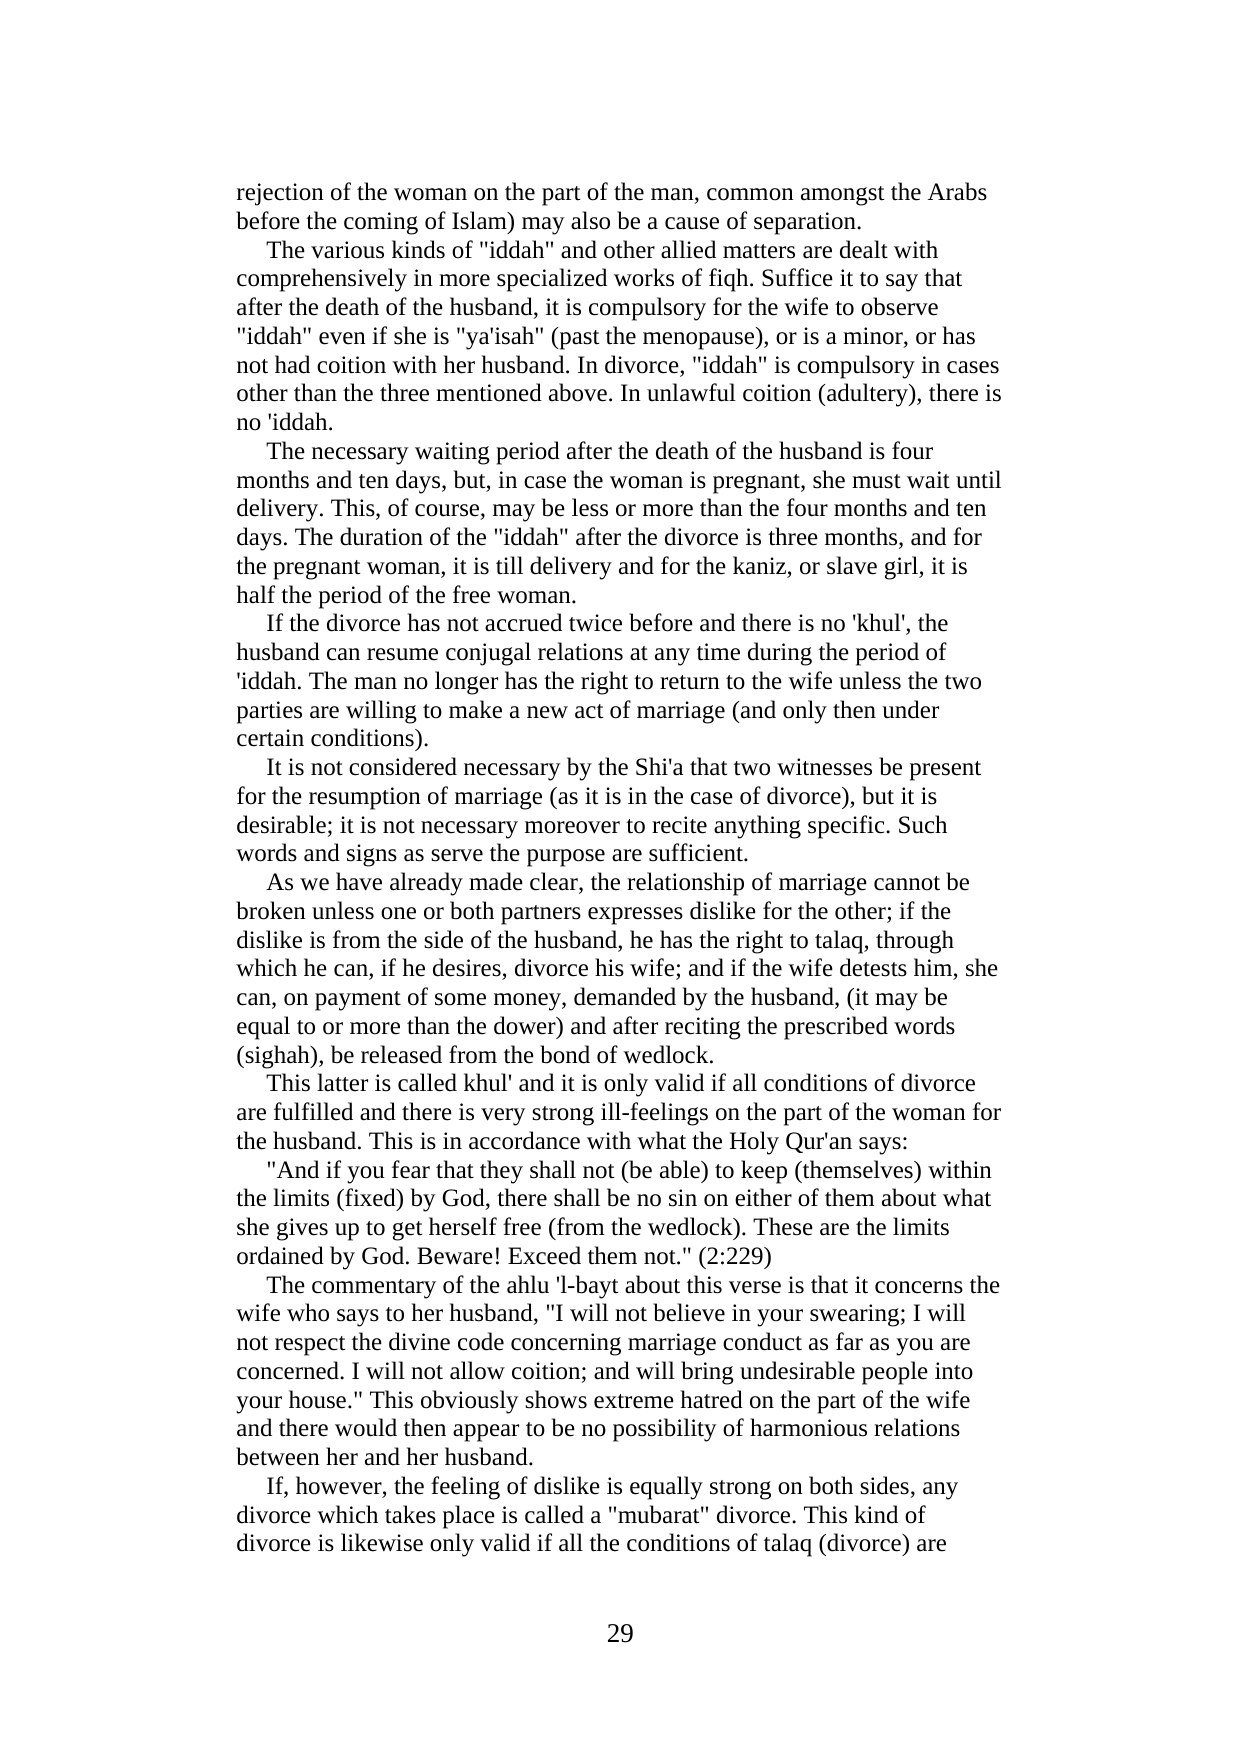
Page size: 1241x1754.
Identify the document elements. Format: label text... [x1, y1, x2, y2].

text The commentary of the ahlu 'l-bayt about this verse is that it concerns the wife who says to her husband, "I will not believe in your swearing; I will not respect the divine code concerning marriage conduct as far as you are concerned. I will not allow coition; and will bring undesirable people into your house." This obviously shows extreme hatred on the part of the wife and there would then appear to be no possibility of harmonious relations between her and her husband. [236, 1270, 1004, 1471]
text As we have already made clear, the relationship of marriage cannot be broken unless one or both partners expresses dislike for the other; if the dislike is from the side of the husband, he has the right to talaq, through which he can, if he desires, divorce his wife; and if the wife detests him, she can, on payment of some money, demanded by the husband, (it may be equal to or more than the dower) and after reciting the prescribed words (sighah), be released from the bond of wedlock. [236, 867, 1004, 1068]
text It is not considered necessary by the Shi'a that two witnesses be present for the resumption of marriage (as it is in the case of divorce), but it is desirable; it is not necessary moreover to recite anything specific. Such words and signs as serve the purpose are sufficient. [236, 752, 1004, 867]
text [236, 177, 1004, 235]
text "And if you fear that they shall not (be able) to keep (themselves) within the limits (fixed) by God, there shall be no sin on either of them about what she gives up to get herself free (from the wedlock). These are the limits ordained by God. Beware! Exceed them not." (2:229) [236, 1155, 1004, 1270]
text The necessary waiting period after the death of the husband is four months and ten days, but, in case the woman is pregnant, she must wait until delivery. This, of course, may be less or more than the four months and ten days. The duration of the "iddah" after the divorce is three months, and for the pregnant woman, it is till delivery and for the kaniz, or slave girl, it is half the period of the free woman. [236, 436, 1004, 608]
text The various kinds of "iddah" and other allied matters are dealt with comprehensively in more specialized works of fiqh. Suffice it to say that after the death of the husband, it is compulsory for the wife to observe "iddah" even if she is "ya'isah" (past the menopause), or is a minor, or has not had coition with her husband. In divorce, "iddah" is compulsory in cases other than the three mentioned above. In unlawful coition (adultery), there is no 'iddah. [236, 235, 1004, 436]
text This latter is called khul' and it is only valid if all conditions of divorce are fulfilled and there is very strong ill-feelings on the part of the woman for the husband. This is in accordance with what the Holy Qur'an says: [236, 1068, 1004, 1155]
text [236, 1471, 1004, 1557]
text If the divorce has not accrued twice before and there is no 'khul', the husband can resume conjugal relations at any time during the period of 'iddah. The man no longer has the right to return to the wife unless the two parties are willing to make a new act of marriage (and only then under certain conditions). [236, 608, 1004, 752]
